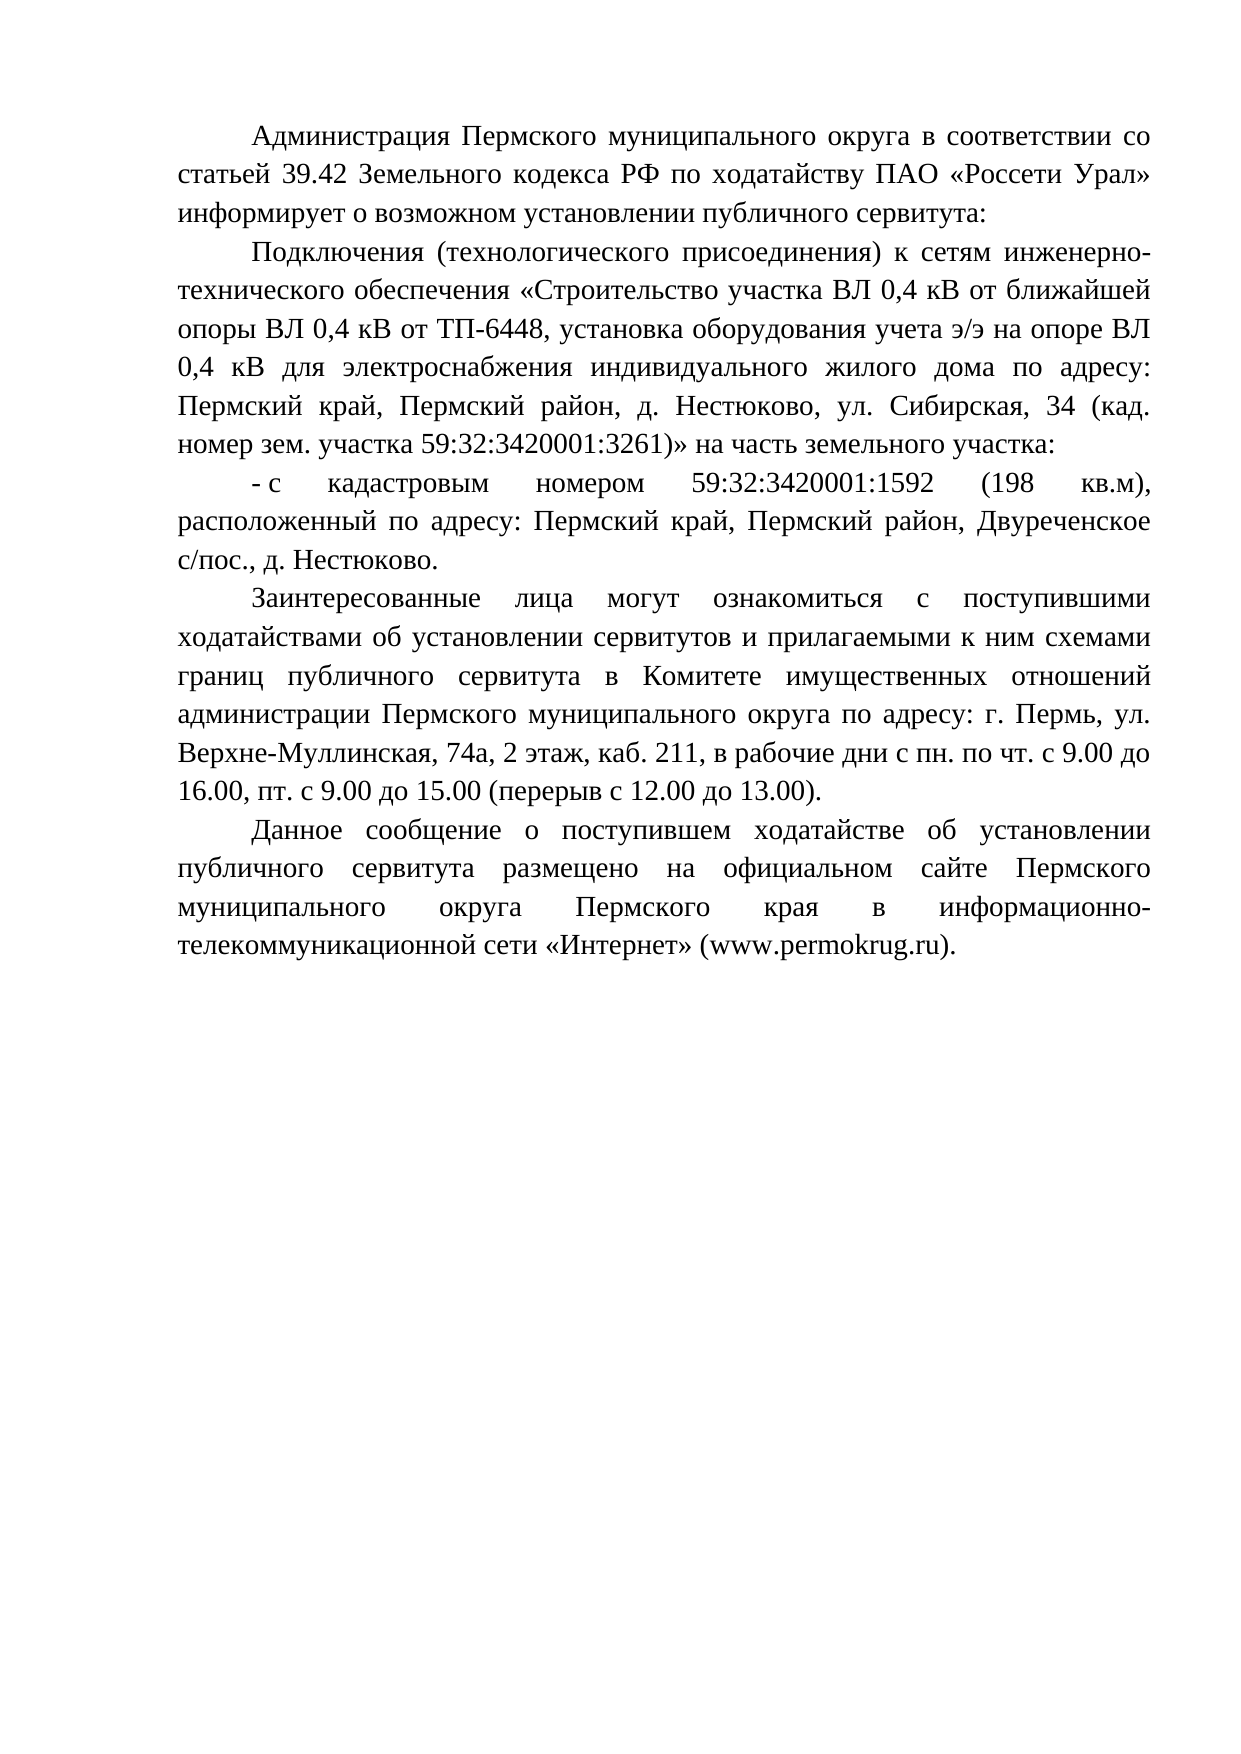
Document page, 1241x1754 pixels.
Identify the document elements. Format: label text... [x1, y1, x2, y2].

text Заинтересованные лица могут ознакомиться с поступившими ходатайствами об установлении сервитутов и прилагаемыми к ним схемами границ публичного сервитута в Комитете имущественных отношений администрации Пермского муниципального округа по адресу: г. Пермь, ул. Верхне-Муллинская, 74а, 2 этаж, каб. 211, в рабочие дни с пн. по чт. с 9.00 до 16.00, пт. с 9.00 до 15.00 (перерыв с 12.00 до 13.00). [177, 581, 1152, 807]
text Данное сообщение о поступившем ходатайстве об установлении публичного сервитута размещено на официальном сайте Пермского муниципального округа Пермского края в информационно-телекоммуникационной сети «Интернет» (www.permokrug.ru). [177, 812, 1152, 961]
text Администрация Пермского муниципального округа в соответствии со статьей 39.42 Земельного кодекса РФ по ходатайству ПАО «Россети Урал» информирует о возможном установлении публичного сервитута: [177, 118, 1152, 229]
list Подключения (технологического присоединения) к сетям инженерно-технического обеспечения «Строительство участка ВЛ 0,4 кВ от ближайшей опоры ВЛ 0,4 кВ от ТП-6448, установка оборудования учета э/э на опоре ВЛ 0,4 кВ для электроснабжения индивидуального жилого дома по адресу: Пермский край, Пермский район, д. Нестюково, ул. Сибирская, 34 (кад. номер зем. участка 59:32:3420001:3261)» на часть земельного участка: [177, 234, 1152, 460]
text - с кадастровым номером 59:32:3420001:1592 (198 кв.м), расположенный по адресу: Пермский край, Пермский район, Двуреченское с/пос., д. Нестюково. [177, 465, 1152, 576]
